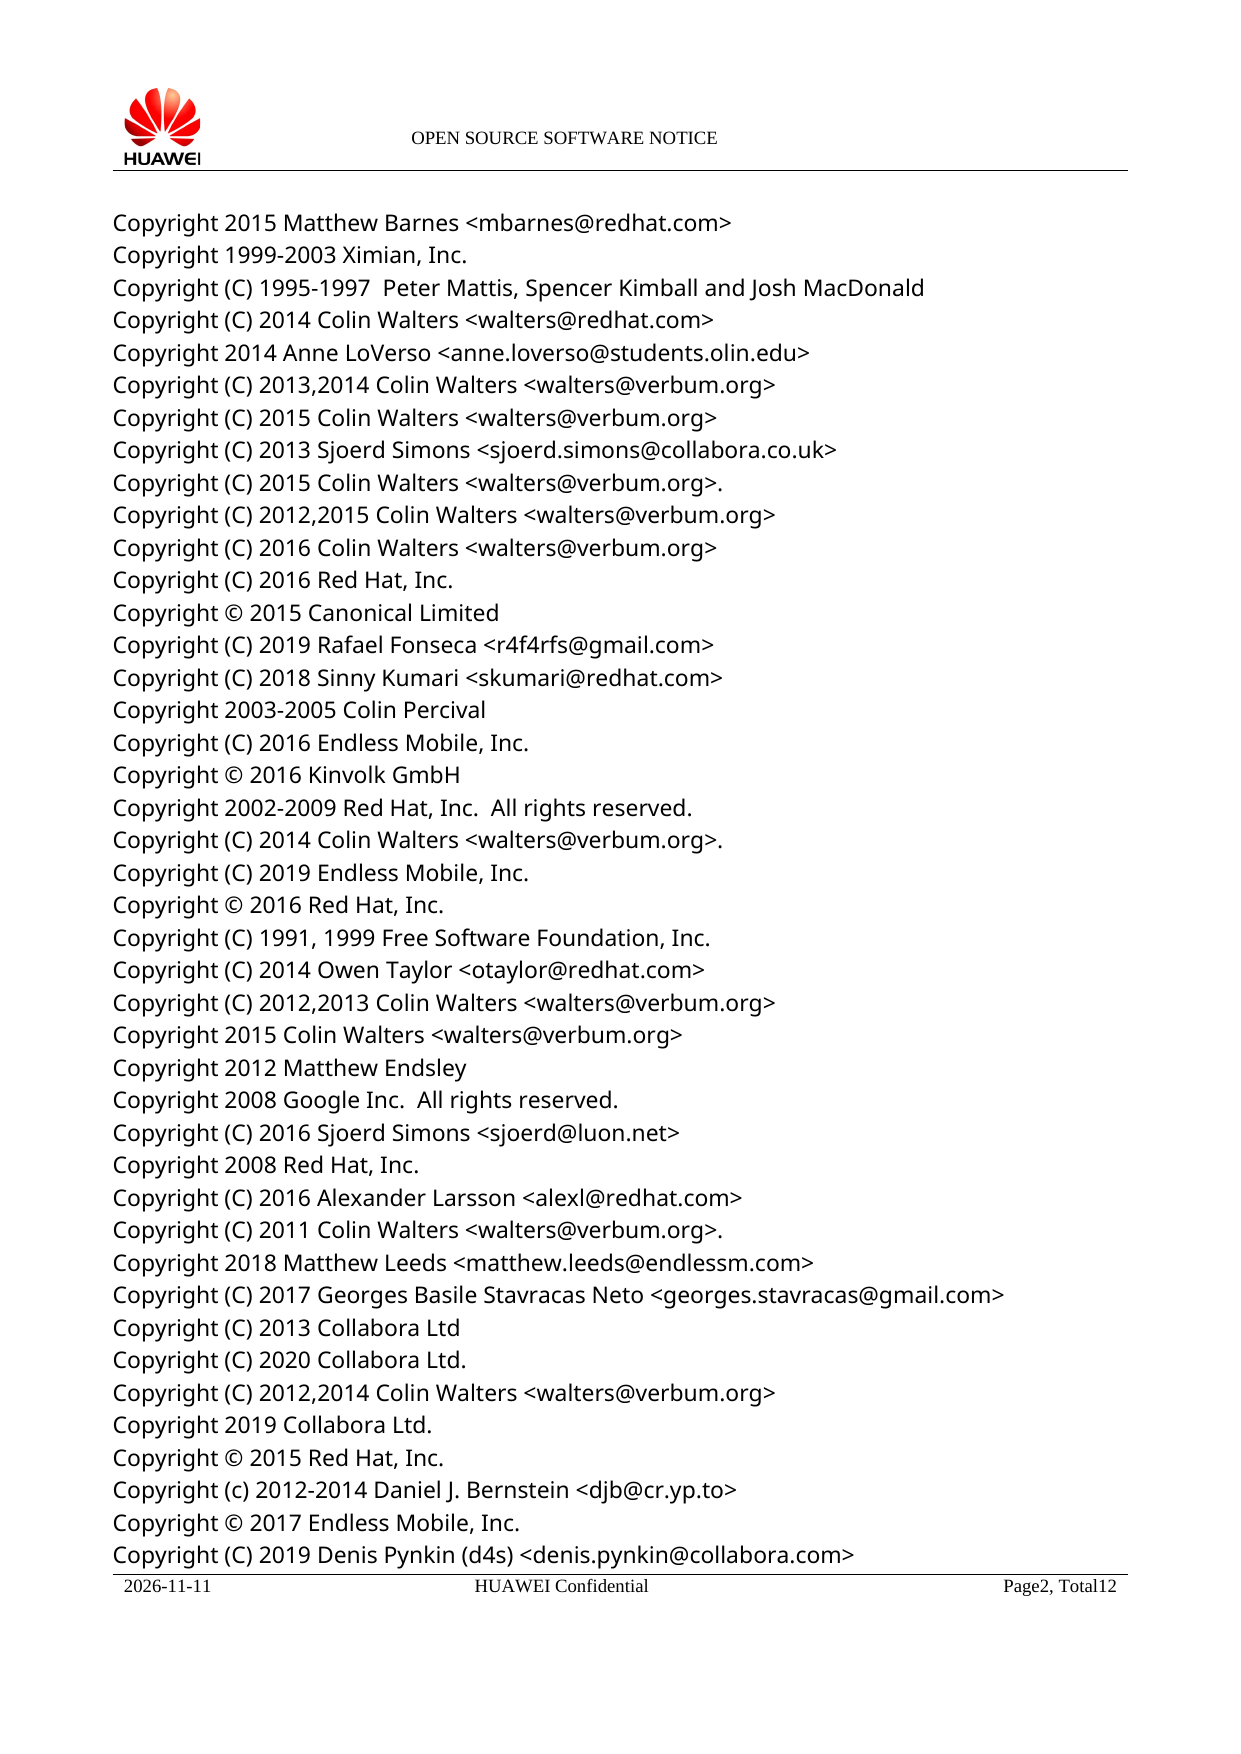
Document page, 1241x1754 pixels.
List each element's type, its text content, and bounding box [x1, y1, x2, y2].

picture [124, 88, 201, 165]
